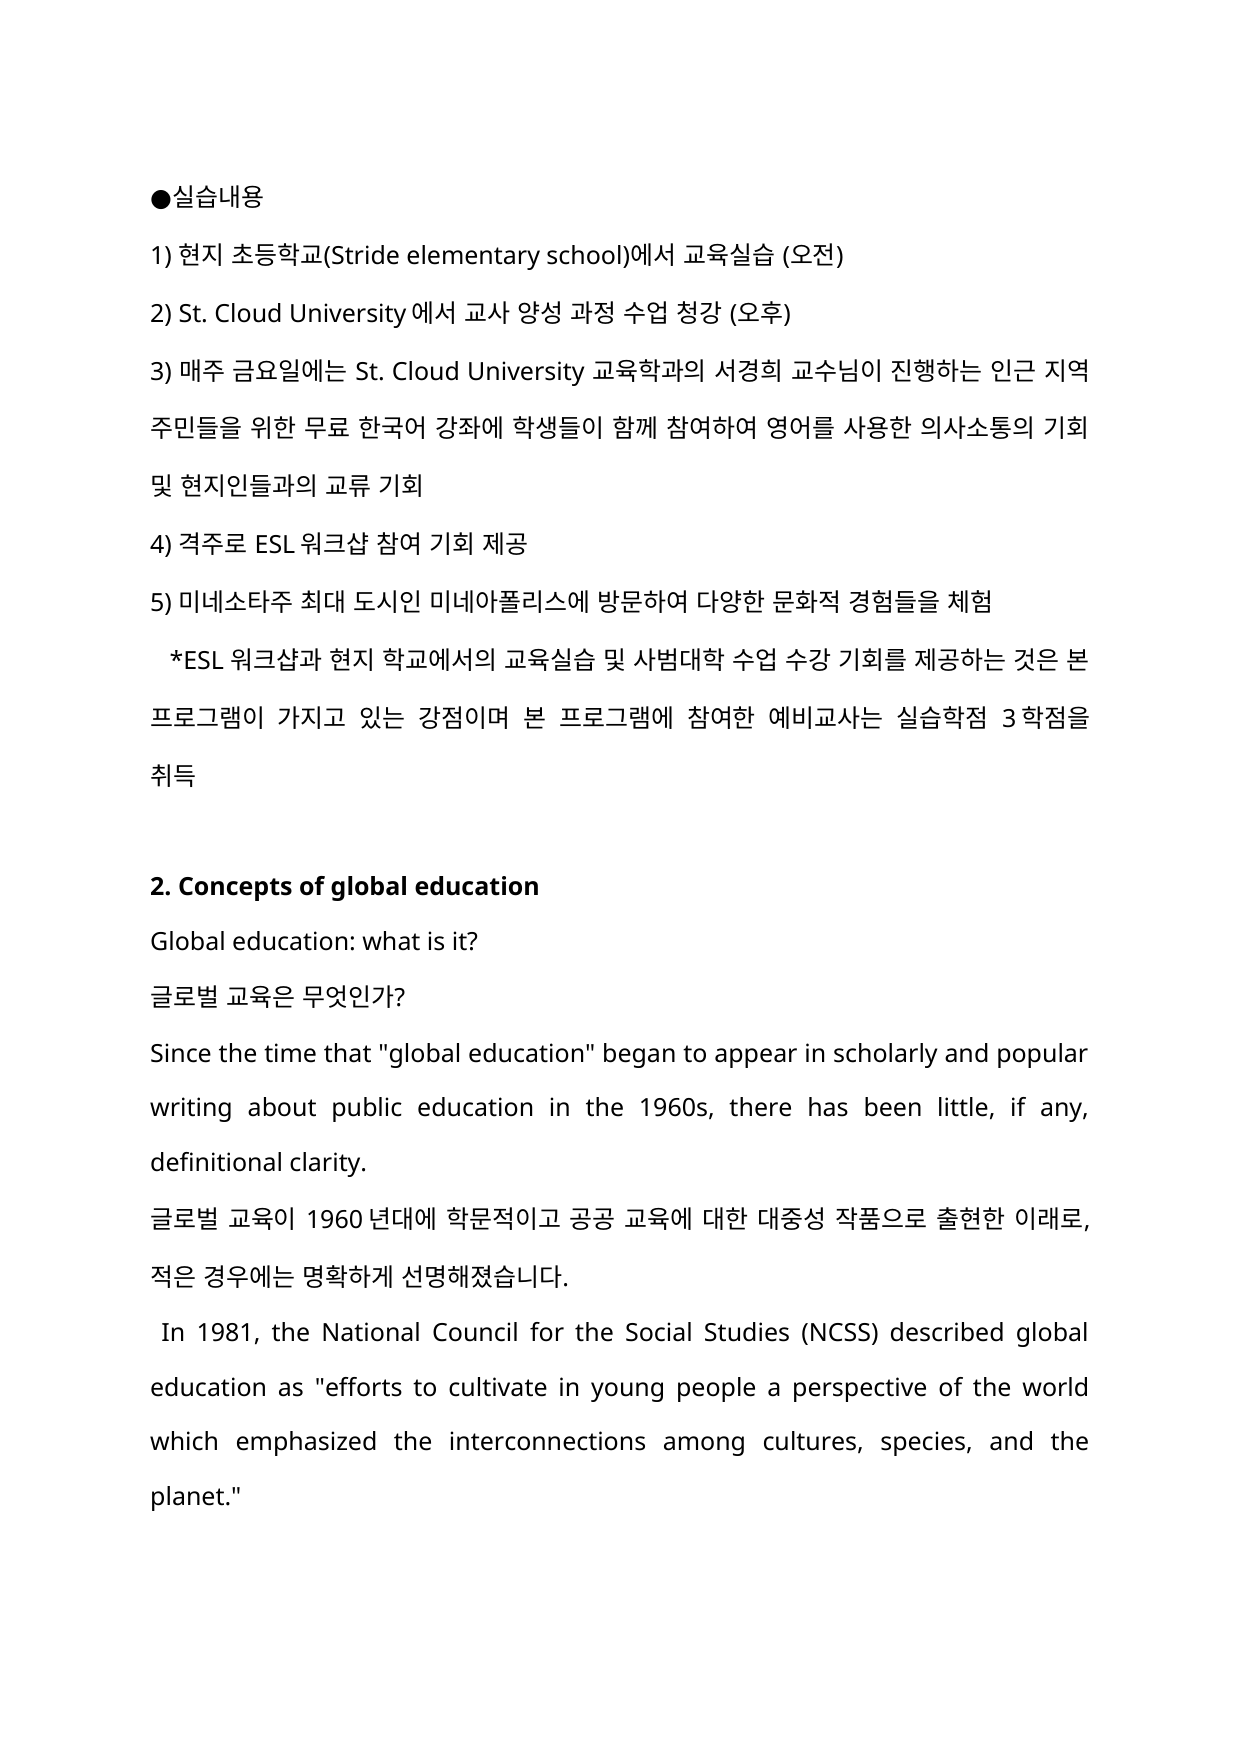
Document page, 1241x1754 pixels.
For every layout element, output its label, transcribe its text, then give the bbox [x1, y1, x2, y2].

text Global education: what is it? [150, 923, 1090, 957]
text 4) 격주로 ESL워크샵 참여 기회 제공 [150, 525, 1090, 561]
text 3) 매주 금요일에는 St. Cloud University 교육학과의 서경희 교수님이 진행하는 인근 지역 주민들을 위한 무료 한국어 강좌에 학생들이 함께 참여하여 영어를 사용한 의사소통의 기회 및 현지인들과의 교류 기회 [150, 351, 1090, 503]
text 글로벌 교육이 1960년대에 학문적이고 공공 교육에 대한 대중성 작품으로 출현한 이래로, 적은 경우에는 명확하게 선명해졌습니다. [150, 1199, 1090, 1293]
text 2) St. Cloud University에서 교사 양성 과정 수업 청강 (오후) [150, 293, 1090, 329]
text 2. Concepts of global education [150, 869, 1090, 903]
text 글로벌 교육은 무엇인가? [150, 978, 1090, 1014]
text 5) 미네소타주 최대 도시인 미네아폴리스에 방문하여 다양한 문화적 경험들을 체험 [150, 583, 1090, 619]
text In 1981, the National Council for the Social Studies (NCSS) described global education as "efforts to cultivate in young people a perspective of the world which emphasized the interconnections among cultures, species, and the planet." [150, 1315, 1090, 1512]
text ●실습내용 [150, 177, 1090, 213]
text Since the time that "global education" began to appear in scholarly and popular writing about public education in the 1960s, there has been little, if any, definitional clarity. [150, 1036, 1090, 1179]
text 1) 현지 초등학교(Stride elementary school)에서 교육실습 (오전) [150, 235, 1090, 271]
text *ESL 워크샵과 현지 학교에서의 교육실습 및 사범대학 수업 수강 기회를 제공하는 것은 본 프로그램이 가지고 있는 강점이며 본 프로그램에 참여한 예비교사는 실습학점 3학점을 취득 [150, 641, 1090, 793]
